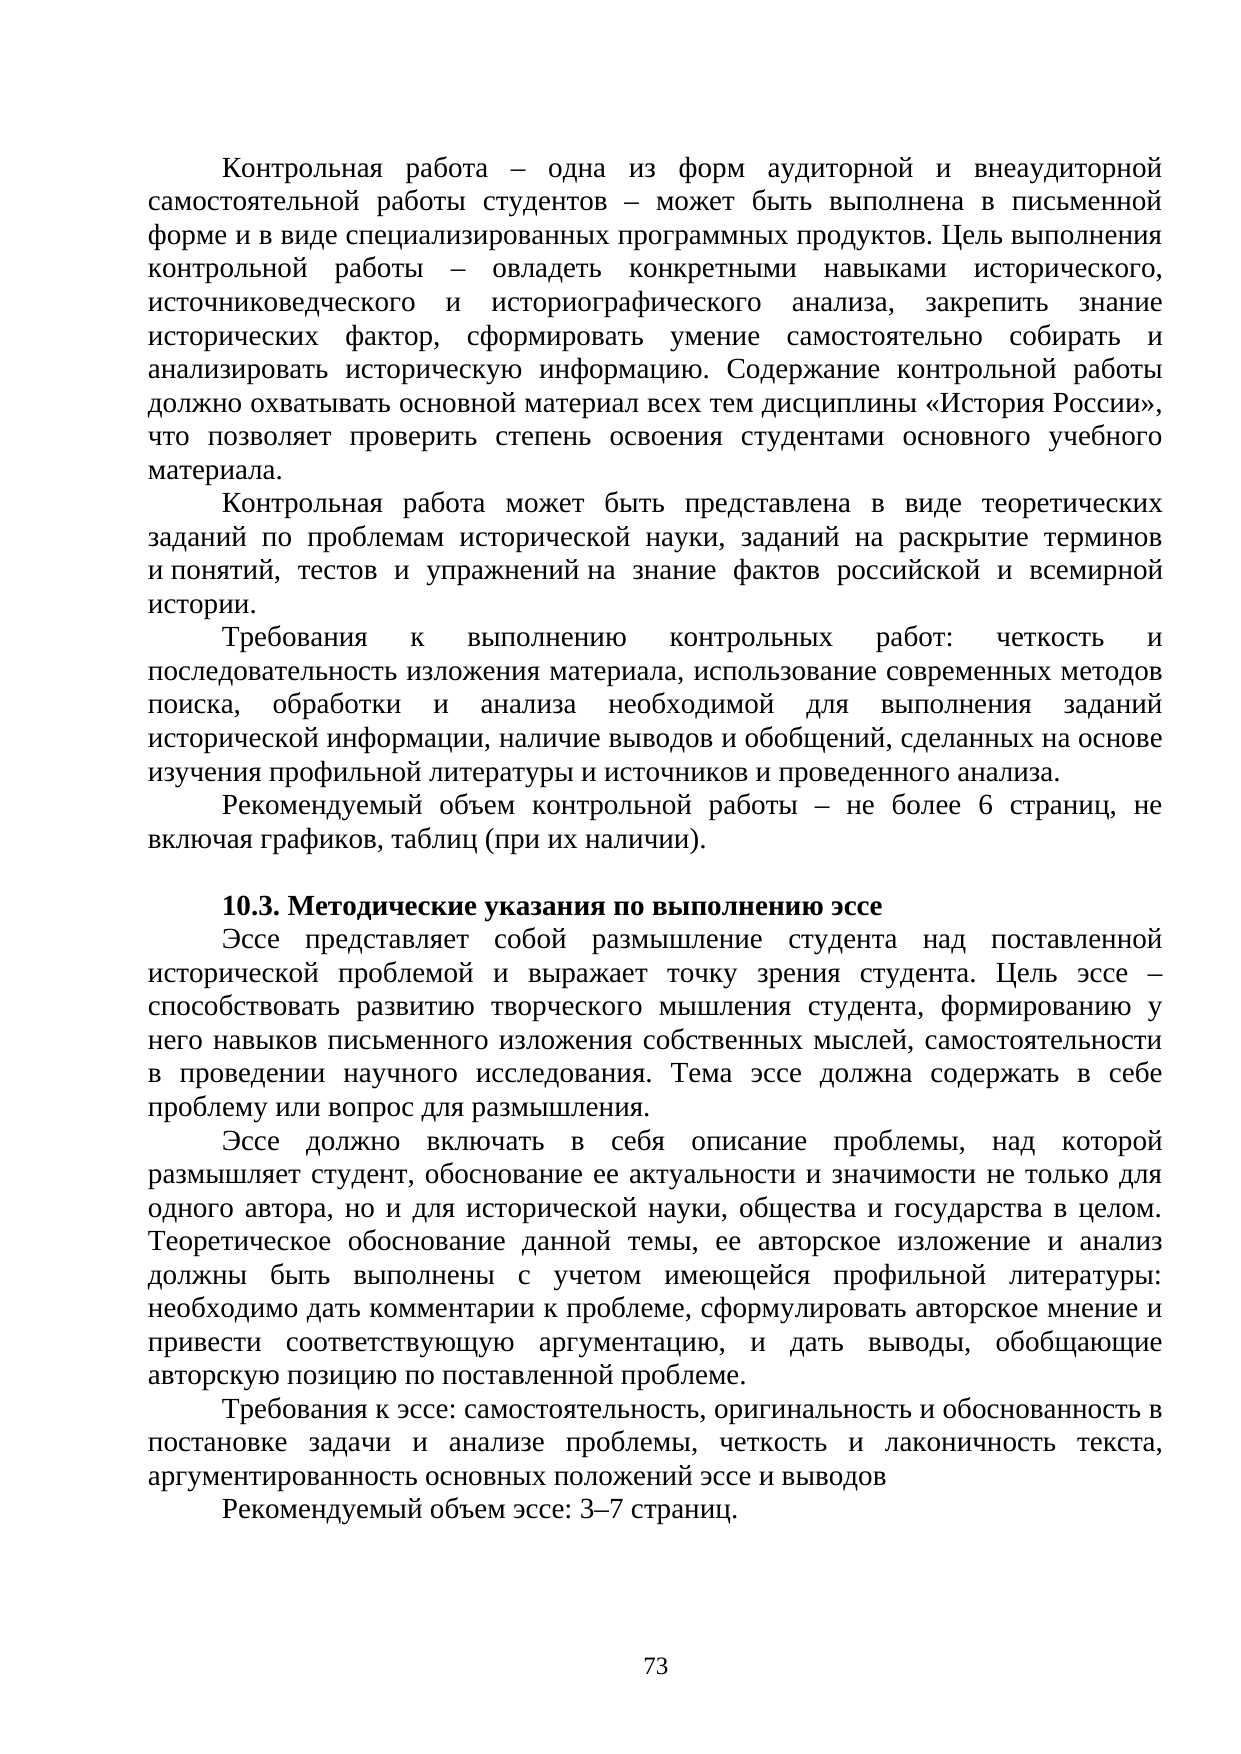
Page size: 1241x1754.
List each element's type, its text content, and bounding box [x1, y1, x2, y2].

text Контрольная работа – одна из форм аудиторной и внеаудиторной самостоятельной работы студентов – может быть выполнена в письменной форме и в виде специализированных программных продуктов. Цель выполнения контрольной работы – овладеть конкретными навыками исторического, источниковедческого и историографического анализа, закрепить знание исторических фактор, сформировать умение самостоятельно собирать и анализировать историческую информацию. Содержание контрольной работы должно охватывать основной материал всех тем дисциплины «История России», что позволяет проверить степень освоения студентами основного учебного материала. [148, 150, 1163, 485]
text Эссе представляет собой размышление студента над поставленной исторической проблемой и выражает точку зрения студента. Цель эссе – способствовать развитию творческого мышления студента, формированию у него навыков письменного изложения собственных мыслей, самостоятельности в проведении научного исследования. Тема эссе должна содержать в себе проблему или вопрос для размышления. [148, 921, 1163, 1123]
text Требования к выполнению контрольных работ: четкость и последовательность изложения материала, использование современных методов поиска, обработки и анализа необходимой для выполнения заданий исторической информации, наличие выводов и обобщений, сделанных на основе изучения профильной литературы и источников и проведенного анализа. [148, 619, 1163, 787]
text 10.3. Методические указания по выполнению эссе [148, 888, 1163, 921]
text Рекомендуемый объем эссе: 3–7 страниц. [148, 1492, 1163, 1525]
text Рекомендуемый объем контрольной работы – не более 6 страниц, не включая графиков, таблиц (при их наличии). [148, 787, 1163, 854]
text Контрольная работа может быть представлена в виде теоретических заданий по проблемам исторической науки, заданий на раскрытие терминов и понятий, тестов и упражнений на знание фактов российской и всемирной истории. [148, 485, 1163, 619]
text Эссе должно включать в себя описание проблемы, над которой размышляет студент, обоснование ее актуальности и значимости не только для одного автора, но и для исторической науки, общества и государства в целом. Теоретическое обоснование данной темы, ее авторское изложение и анализ должны быть выполнены с учетом имеющейся профильной литературы: необходимо дать комментарии к проблеме, сформулировать авторское мнение и привести соответствующую аргументацию, и дать выводы, обобщающие авторскую позицию по поставленной проблеме. [148, 1123, 1163, 1391]
text Требования к эссе: самостоятельность, оригинальность и обоснованность в постановке задачи и анализе проблемы, четкость и лаконичность текста, аргументированность основных положений эссе и выводов [148, 1391, 1163, 1492]
